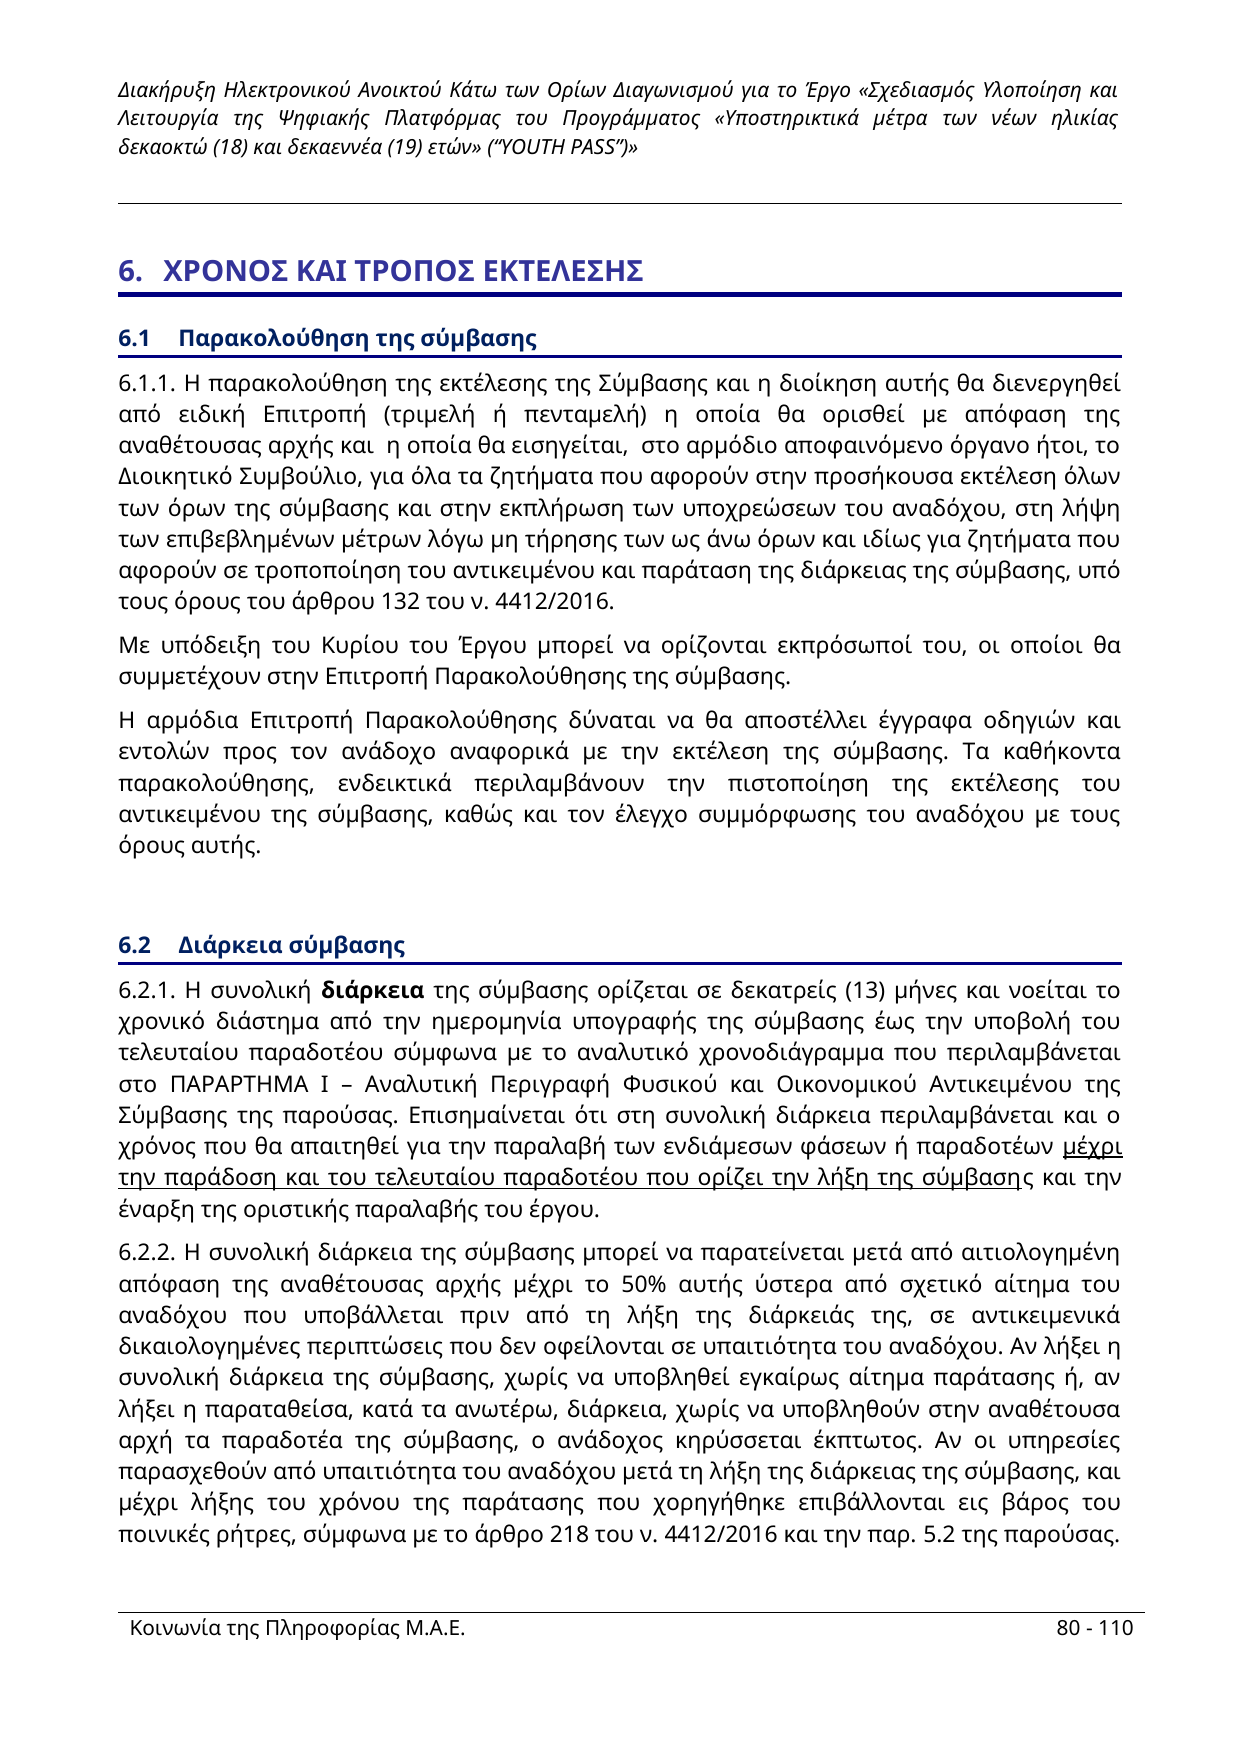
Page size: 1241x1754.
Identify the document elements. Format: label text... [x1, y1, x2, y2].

text 6.1.1. Η παρακολούθηση της εκτέλεσης της Σύμβασης και η διοίκηση αυτής θα διενεργηθεί από ειδική Επιτροπή (τριμελή ή πενταμελή) η οποία θα ορισθεί με απόφαση της αναθέτουσας αρχής και η οποία θα εισηγείται, στο αρμόδιο αποφαινόμενο όργανο ήτοι, το Διοικητικό Συμβούλιο, για όλα τα ζητήματα που αφορούν στην προσήκουσα εκτέλεση όλων των όρων της σύμβασης και στην εκπλήρωση των υποχρεώσεων του αναδόχου, στη λήψη των επιβεβλημένων μέτρων λόγω μη τήρησης των ως άνω όρων και ιδίως για ζητήματα που αφορούν σε τροποποίηση του αντικειμένου και παράταση της διάρκειας της σύμβασης, υπό τους όρους του άρθρου 132 του ν. 4412/2016. [118, 366, 1122, 616]
text 6.2.2. Η συνολική διάρκεια της σύμβασης μπορεί να παρατείνεται μετά από αιτιολογημένη απόφαση της αναθέτουσας αρχής μέχρι το 50% αυτής ύστερα από σχετικό αίτημα του αναδόχου που υποβάλλεται πριν από τη λήξη της διάρκειάς της, σε αντικειμενικά δικαιολογημένες περιπτώσεις που δεν οφείλονται σε υπαιτιότητα του αναδόχου. Αν λήξει η συνολική διάρκεια της σύμβασης, χωρίς να υποβληθεί εγκαίρως αίτημα παράτασης ή, αν λήξει η παραταθείσα, κατά τα ανωτέρω, διάρκεια, χωρίς να υποβληθούν στην αναθέτουσα αρχή τα παραδοτέα της σύμβασης, ο ανάδοχος κηρύσσεται έκπτωτος. Αν οι υπηρεσίες παρασχεθούν από υπαιτιότητα του αναδόχου μετά τη λήξη της διάρκειας της σύμβασης, και μέχρι λήξης του χρόνου της παράτασης που χορηγήθηκε επιβάλλονται εις βάρος του ποινικές ρήτρες, σύμφωνα με το άρθρο 218 του ν. 4412/2016 και την παρ. 5.2 της παρούσας. [118, 1236, 1122, 1549]
text 6.2.1. Η συνολική διάρκεια της σύμβασης ορίζεται σε δεκατρείς (13) μήνες και νοείται το χρονικό διάστημα από την ημερομηνία υπογραφής της σύμβασης έως την υποβολή του τελευταίου παραδοτέου σύμφωνα με το αναλυτικό χρονοδιάγραμμα που περιλαμβάνεται στο ΠΑΡΑΡΤΗΜΑ Ι – Αναλυτική Περιγραφή Φυσικού και Οικονομικού Αντικειμένου της Σύμβασης της παρούσας. Επισημαίνεται ότι στη συνολική διάρκεια περιλαμβάνεται και ο χρόνος που θα απαιτηθεί για την παραλαβή των ενδιάμεσων φάσεων ή παραδοτέων μέχρι την παράδοση και του τελευταίου παραδοτέου που ορίζει την λήξη της σύμβασης και την έναρξη της οριστικής παραλαβής του έργου. [118, 974, 1122, 1224]
text Η αρμόδια Επιτροπή Παρακολούθησης δύναται να θα αποστέλλει έγγραφα οδηγιών και εντολών προς τον ανάδοχο αναφορικά με την εκτέλεση της σύμβασης. Τα καθήκοντα παρακολούθησης, ενδεικτικά περιλαμβάνουν την πιστοποίηση της εκτέλεσης του αντικειμένου της σύμβασης, καθώς και τον έλεγχο συμμόρφωσης του αναδόχου με τους όρους αυτής. [118, 704, 1122, 860]
text Με υπόδειξη του Κυρίου του Έργου μπορεί να ορίζονται εκπρόσωποί του, οι οποίοι θα συμμετέχουν στην Επιτροπή Παρακολούθησης της σύμβασης. [118, 629, 1122, 691]
subtitle Διάρκεια σύμβασης [118, 929, 1122, 962]
subtitle Παρακολούθηση της σύμβασης [118, 322, 1122, 355]
subtitle ΧΡΟΝΟΣ ΚΑΙ ΤΡΟΠΟΣ ΕΚΤΕΛΕΣΗΣ [118, 250, 1122, 292]
